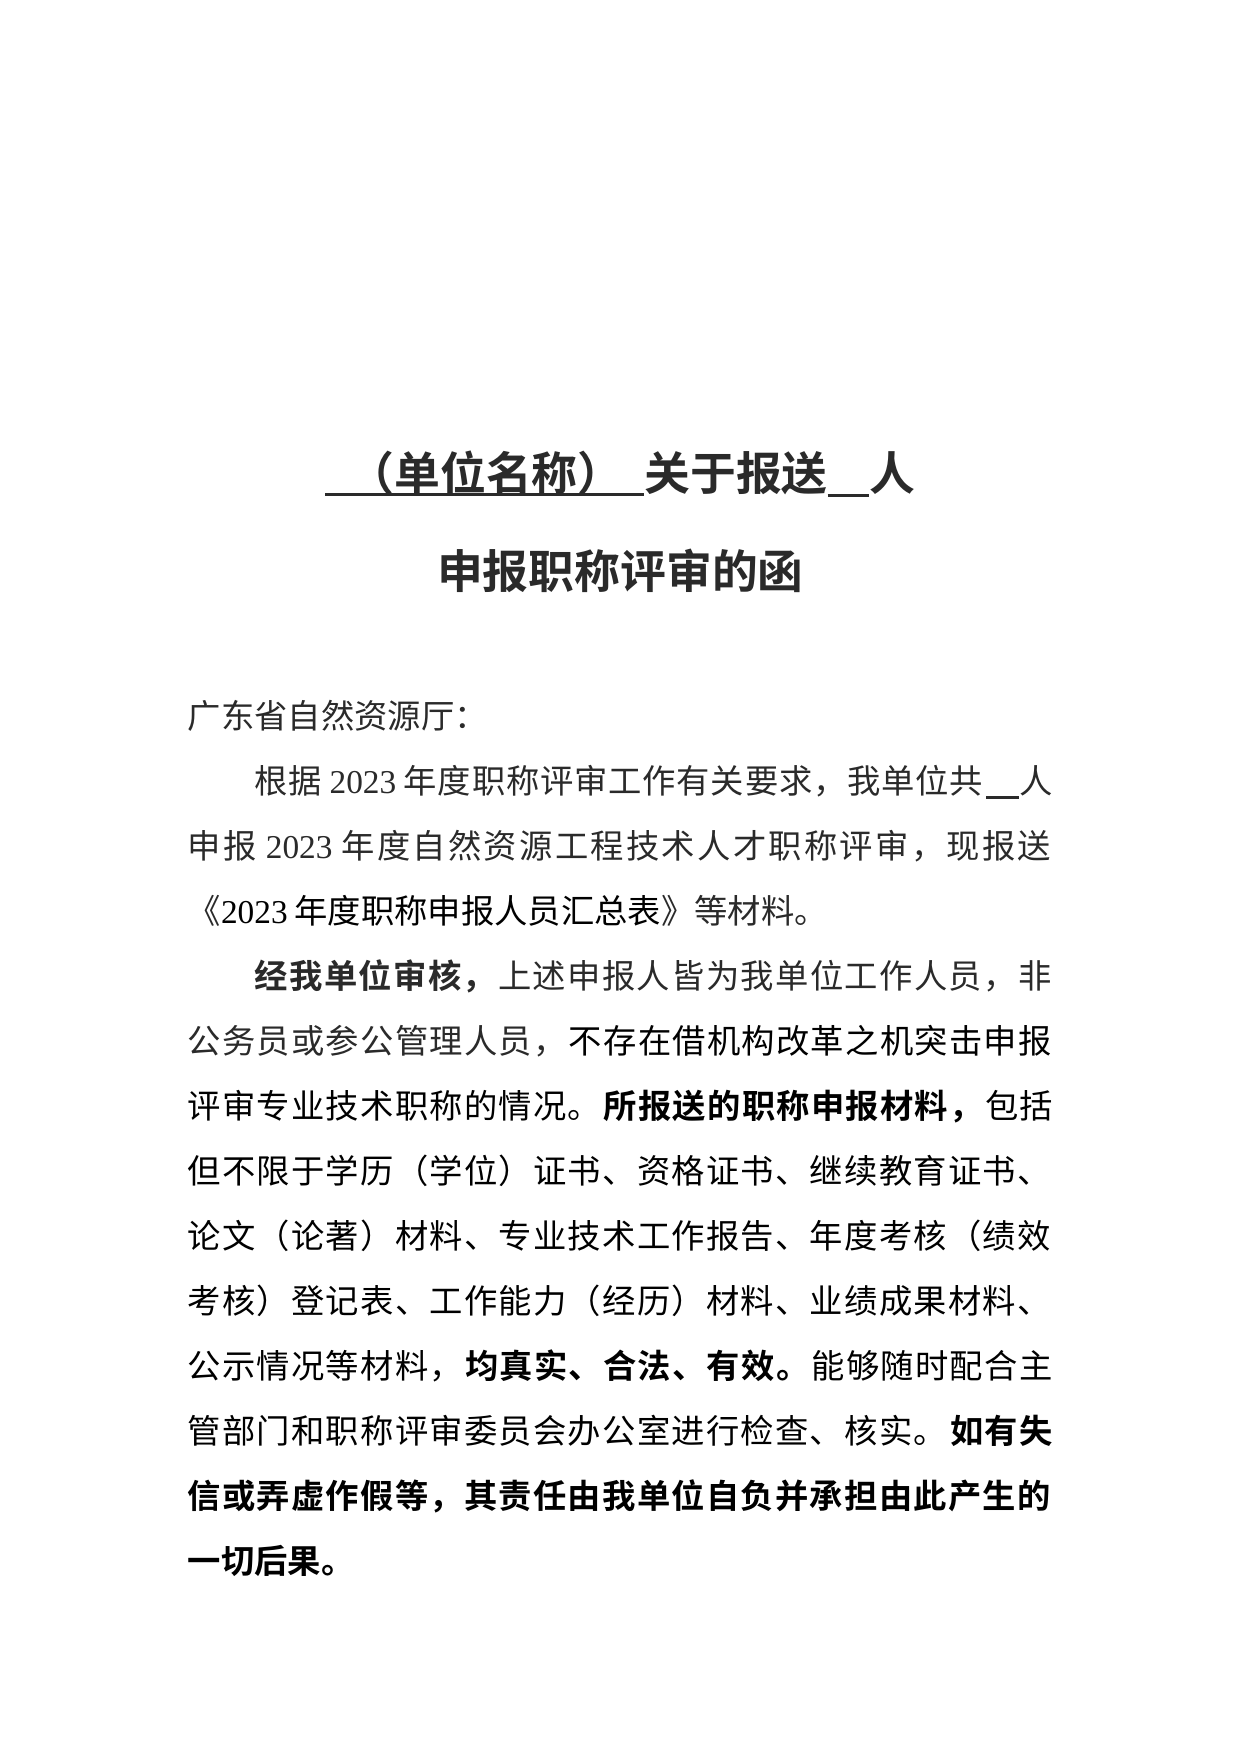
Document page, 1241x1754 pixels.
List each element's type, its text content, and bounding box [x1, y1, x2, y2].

text （单位名称） 关于报送 人 [187, 422, 1053, 519]
text 广东省自然资源厅： [187, 682, 1053, 747]
text 经我单位审核，上述申报人皆为我单位工作人员，非公务员或参公管理人员，不存在借机构改革之机突击申报评审专业技术职称的情况。所报送的职称申报材料，包括但不限于学历（学位）证书、资格证书、继续教育证书、论文（论著）材料、专业技术工作报告、年度考核（绩效考核）登记表、工作能力（经历）材料、业绩成果材料、公示情况等材料，均真实、合法、有效。能够随时配合主管部门和职称评审委员会办公室进行检查、核实。如有失信或弄虚作假等，其责任由我单位自负并承担由此产生的一切后果。 [187, 942, 1053, 1592]
text 根据2023年度职称评审工作有关要求，我单位共 人申报2023年度自然资源工程技术人才职称评审，现报送《2023年度职称申报人员汇总表》等材料。 [187, 747, 1053, 942]
text 申报职称评审的函 [187, 519, 1053, 617]
